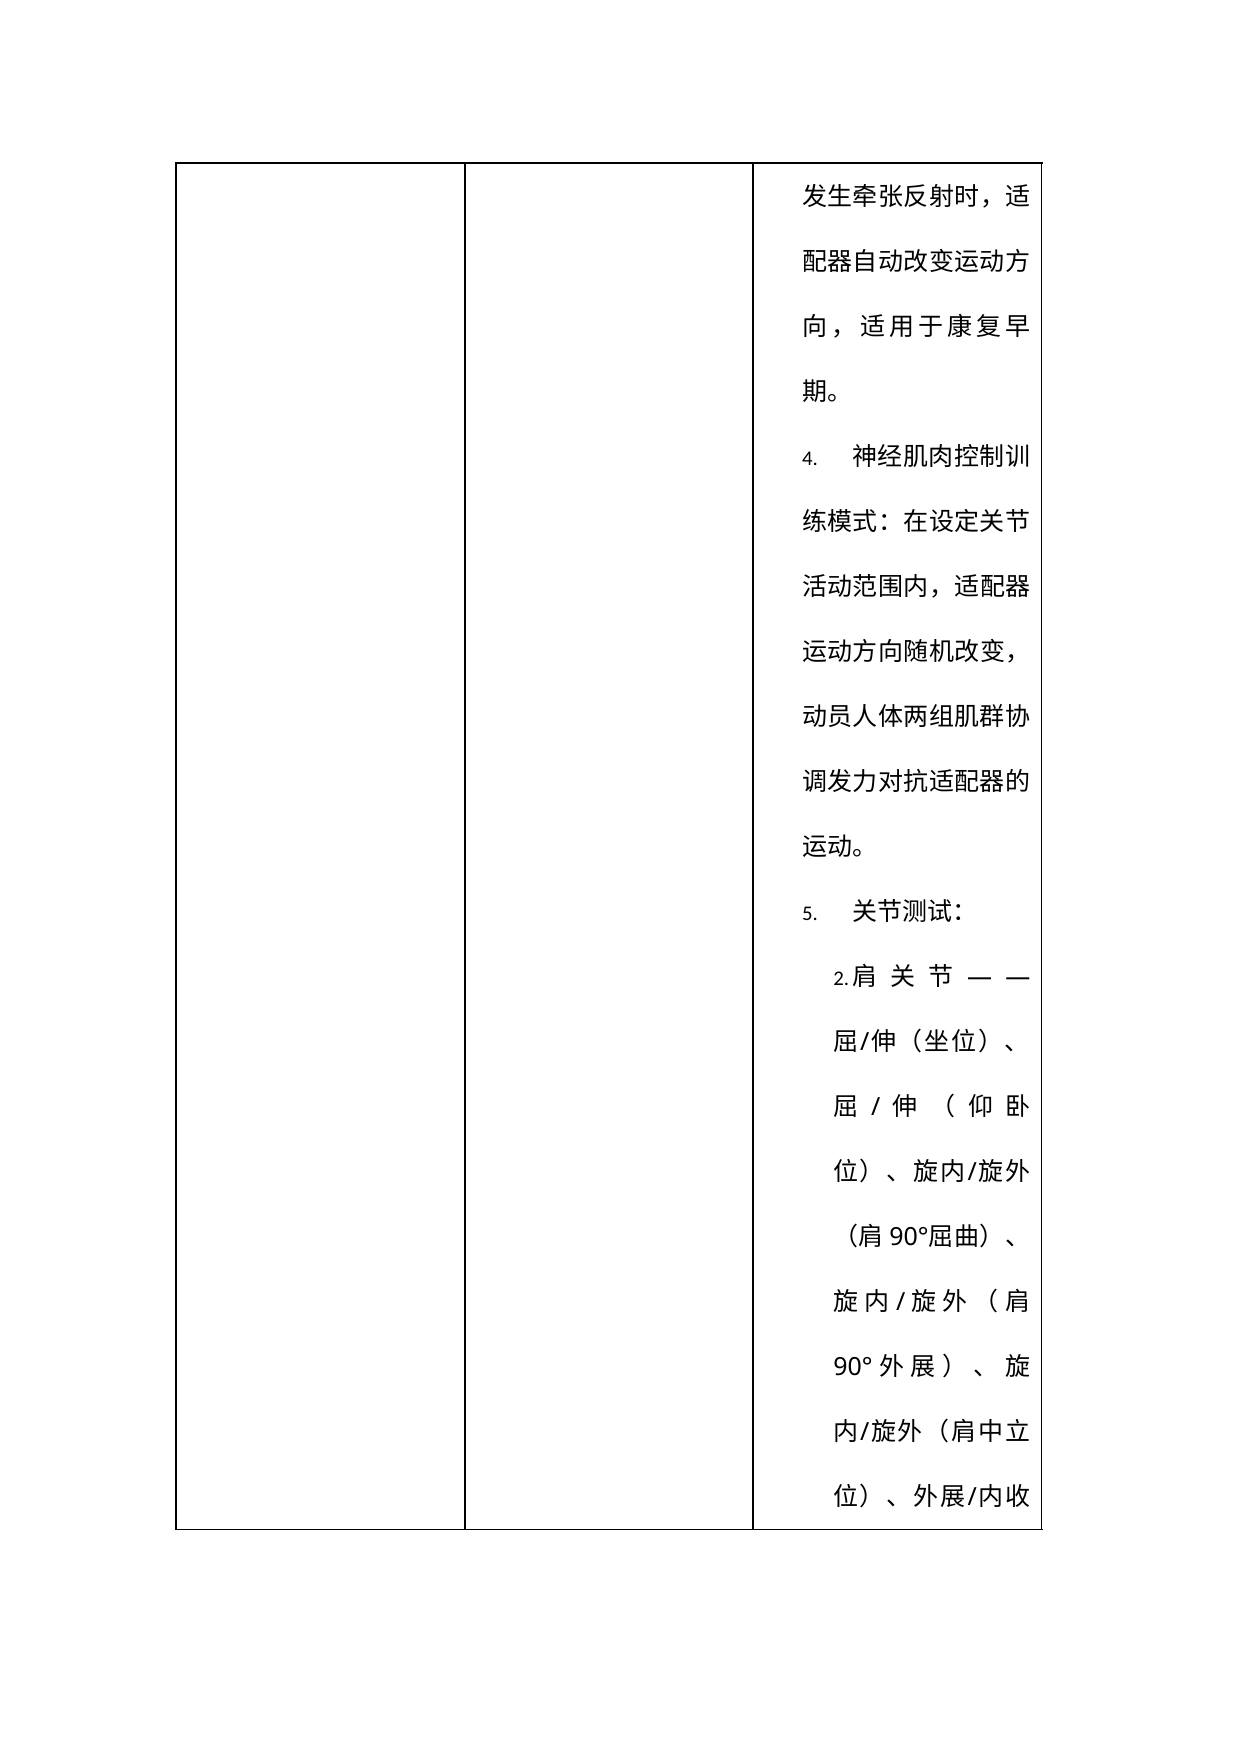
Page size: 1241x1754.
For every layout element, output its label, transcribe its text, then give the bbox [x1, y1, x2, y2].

table_cell 1 [466, 164, 752, 1528]
table_cell [177, 164, 464, 1528]
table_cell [754, 164, 1041, 1528]
